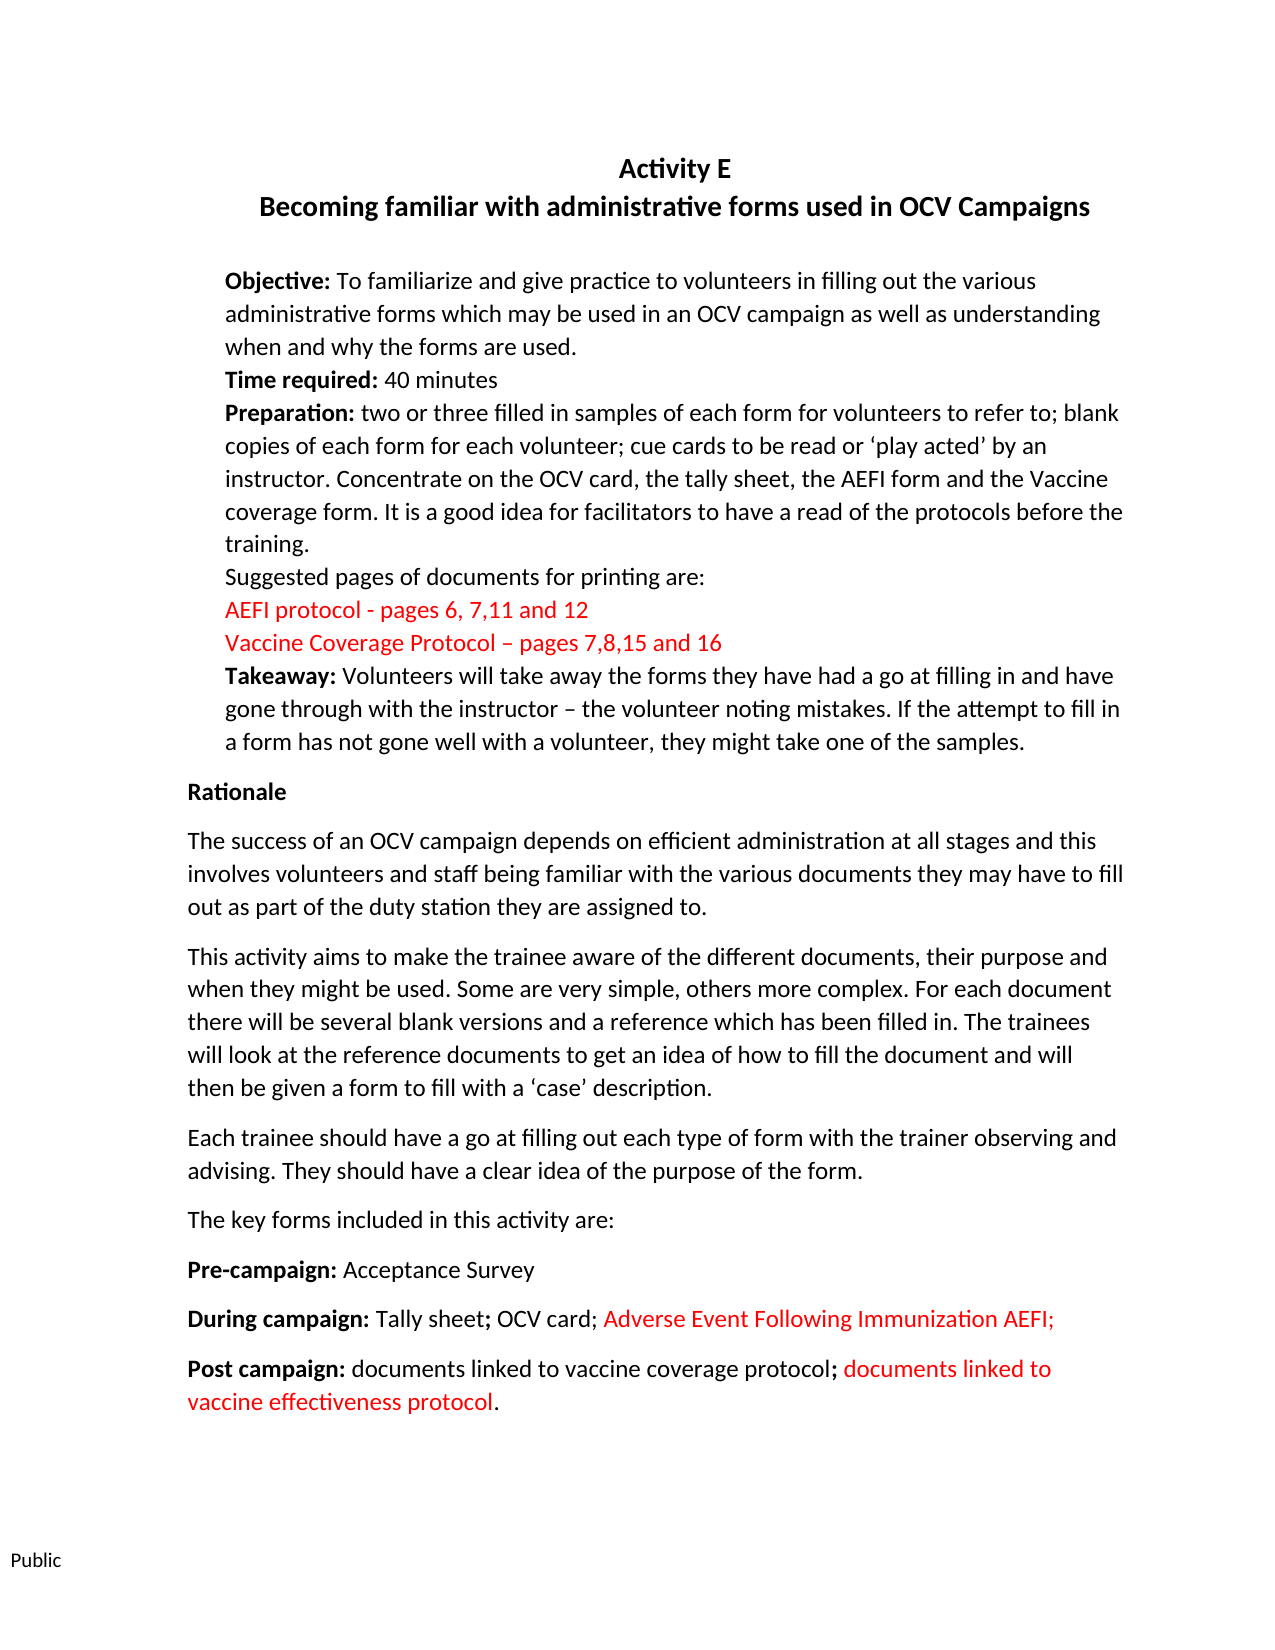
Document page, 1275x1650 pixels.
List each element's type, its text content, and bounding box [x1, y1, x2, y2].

text Pre-campaign: Acceptance Survey [187, 1254, 1125, 1284]
text During campaign: Tally sheet; OCV card; Adverse Event Following Immunization AEFI; [187, 1304, 1125, 1334]
text This activity aims to make the trainee aware of the different documents, their purpose and when they might be used. Some are very simple, others more complex. For each document there will be several blank versions and a reference which has been filled in. The trainees will look at the reference documents to get an idea of how to fill the document and will then be given a form to fill with a ‘case’ description. [187, 941, 1125, 1103]
list Time required: 40 minutes [225, 364, 1125, 394]
list Activity E [225, 150, 1125, 186]
text The success of an OCV campaign depends on efficient administration at all stages and this involves volunteers and staff being familiar with the various documents they may have to fill out as part of the duty station they are assigned to. [187, 825, 1125, 922]
list Becoming familiar with administrative forms used in OCV Campaigns [225, 188, 1125, 224]
text Each trainee should have a go at filling out each type of form with the trainer observing and advising. They should have a clear idea of the purpose of the form. [187, 1122, 1125, 1185]
list Takeaway: Volunteers will take away the forms they have had a go at filling in and have gone through with the instructor – the volunteer noting mistakes. If the attempt to fill in a form has not gone well with a volunteer, they might take one of the samples. [225, 660, 1125, 757]
list Objective: To familiarize and give practice to volunteers in filling out the various administrative forms which may be used in an OCV campaign as well as understanding when and why the forms are used. [225, 265, 1125, 362]
list AEFI protocol - pages 6, 7,11 and 12 [225, 594, 1125, 625]
text Rationale [187, 776, 1125, 806]
list Preparation: two or three filled in samples of each form for volunteers to refer to; blank copies of each form for each volunteer; cue cards to be read or ‘play acted’ by an instructor. Concentrate on the OCV card, the tally sheet, the AEFI form and the Vaccine coverage form. It is a good idea for facilitators to have a read of the protocols before the training. [225, 397, 1125, 559]
list Vaccine Coverage Protocol – pages 7,8,15 and 16 [225, 627, 1125, 658]
text The key forms included in this activity are: [187, 1204, 1125, 1235]
text Post campaign: documents linked to vaccine coverage protocol; documents linked to vaccine effectiveness protocol. [187, 1353, 1125, 1417]
list Suggested pages of documents for printing are: [225, 562, 1125, 592]
